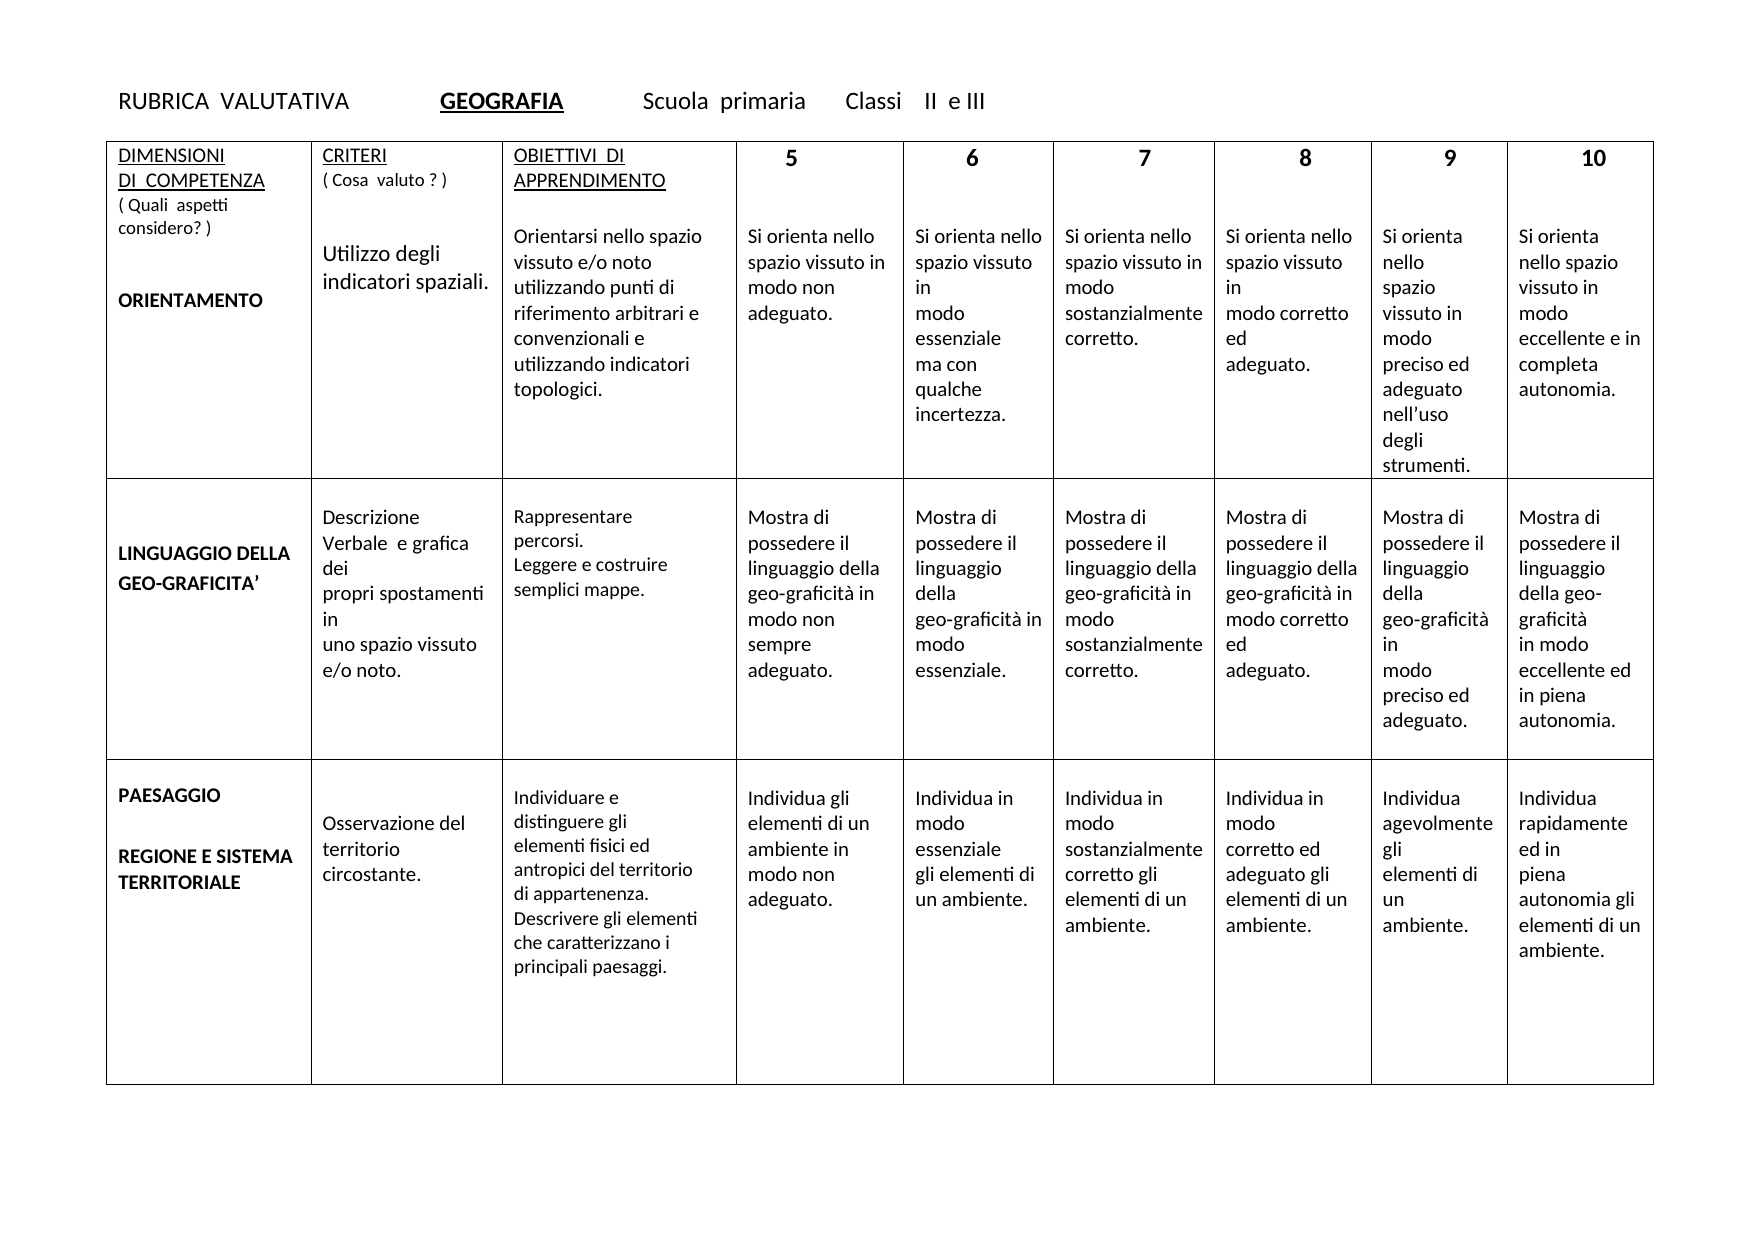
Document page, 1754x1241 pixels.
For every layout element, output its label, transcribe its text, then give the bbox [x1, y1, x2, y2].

table_cell Mostra di possedere il linguaggio della geo‐graficità in modo sostanzialmente corretto. [1054, 479, 1214, 758]
table_cell Mostra di possedere il linguaggio della geo‐graficità in modo corretto ed adeguato. [1215, 479, 1371, 758]
table_cell Mostra di possedere il linguaggio della geo‐graficità in modo non sempre adeguato. [737, 479, 903, 758]
table_cell Descrizione Verbale e grafica dei propri spostamenti in uno spazio vissuto e/o noto. [312, 479, 502, 758]
table_header OBIETTIVI DI APPRENDIMENTO Orientarsi nello spazio vissuto e/o noto utilizzando punti di riferimento arbitrari e convenzionali e utilizzando indicatori topologici. [503, 142, 736, 478]
table_cell Individua gli elementi di un ambiente in modo non adeguato. [737, 760, 903, 1084]
table_cell Individua in modo sostanzialmente corretto gli elementi di un ambiente. [1054, 760, 1214, 1084]
table_header CRITERI ( Cosa valuto ? ) Utilizzo degli indicatori spaziali. [312, 142, 502, 478]
table_header 6 Si orienta nello spazio vissuto in modo essenziale ma con qualche incertezza. [904, 142, 1053, 478]
table_cell Individua agevolmente gli elementi di un ambiente. [1372, 760, 1507, 1084]
table_cell Individua in modo corretto ed adeguato gli elementi di un ambiente. [1215, 760, 1371, 1084]
table_cell PAESAGGIO REGIONE E SISTEMA TERRITORIALE [107, 760, 311, 1084]
table_cell Osservazione del territorio circostante. [312, 760, 502, 1084]
table_cell Mostra di possedere il linguaggio della geo‐graficità in modo preciso ed adeguato. [1372, 479, 1507, 758]
table_header 10 Si orienta nello spazio vissuto in modo eccellente e in completa autonomia. [1508, 142, 1653, 478]
table_header 9 Si orienta nello spazio vissuto in modo preciso ed adeguato nell’uso degli strumenti. [1372, 142, 1507, 478]
table_header 7 Si orienta nello spazio vissuto in modo sostanzialmente corretto. [1054, 142, 1214, 478]
table_header 5 Si orienta nello spazio vissuto in modo non adeguato. [737, 142, 903, 478]
table_cell Mostra di possedere il linguaggio della geo‐graficità in modo essenziale. [904, 479, 1053, 758]
table_cell Individuare e distinguere gli elementi fisici ed antropici del territorio di appartenenza. Descrivere gli elementi che caratterizzano i principali paesaggi. [503, 760, 736, 1084]
table_cell Individua rapidamente ed in piena autonomia gli elementi di un ambiente. [1508, 760, 1653, 1084]
table_cell LINGUAGGIO DELLA GEO-GRAFICITA’ [107, 479, 311, 758]
text RUBRICA VALUTATIVA GEOGRAFIA Scuola primaria Classi II e III [118, 85, 1606, 116]
table_cell Mostra di possedere il linguaggio della geo-graficità in modo eccellente ed in piena autonomia. [1508, 479, 1653, 758]
table_header 8 Si orienta nello spazio vissuto in modo corretto ed adeguato. [1215, 142, 1371, 478]
table_cell Individua in modo essenziale gli elementi di un ambiente. [904, 760, 1053, 1084]
table_cell Rappresentare percorsi. Leggere e costruire semplici mappe. [503, 479, 736, 758]
table_header DIMENSIONI DI COMPETENZA ( Quali aspetti considero? ) ORIENTAMENTO [107, 142, 311, 478]
